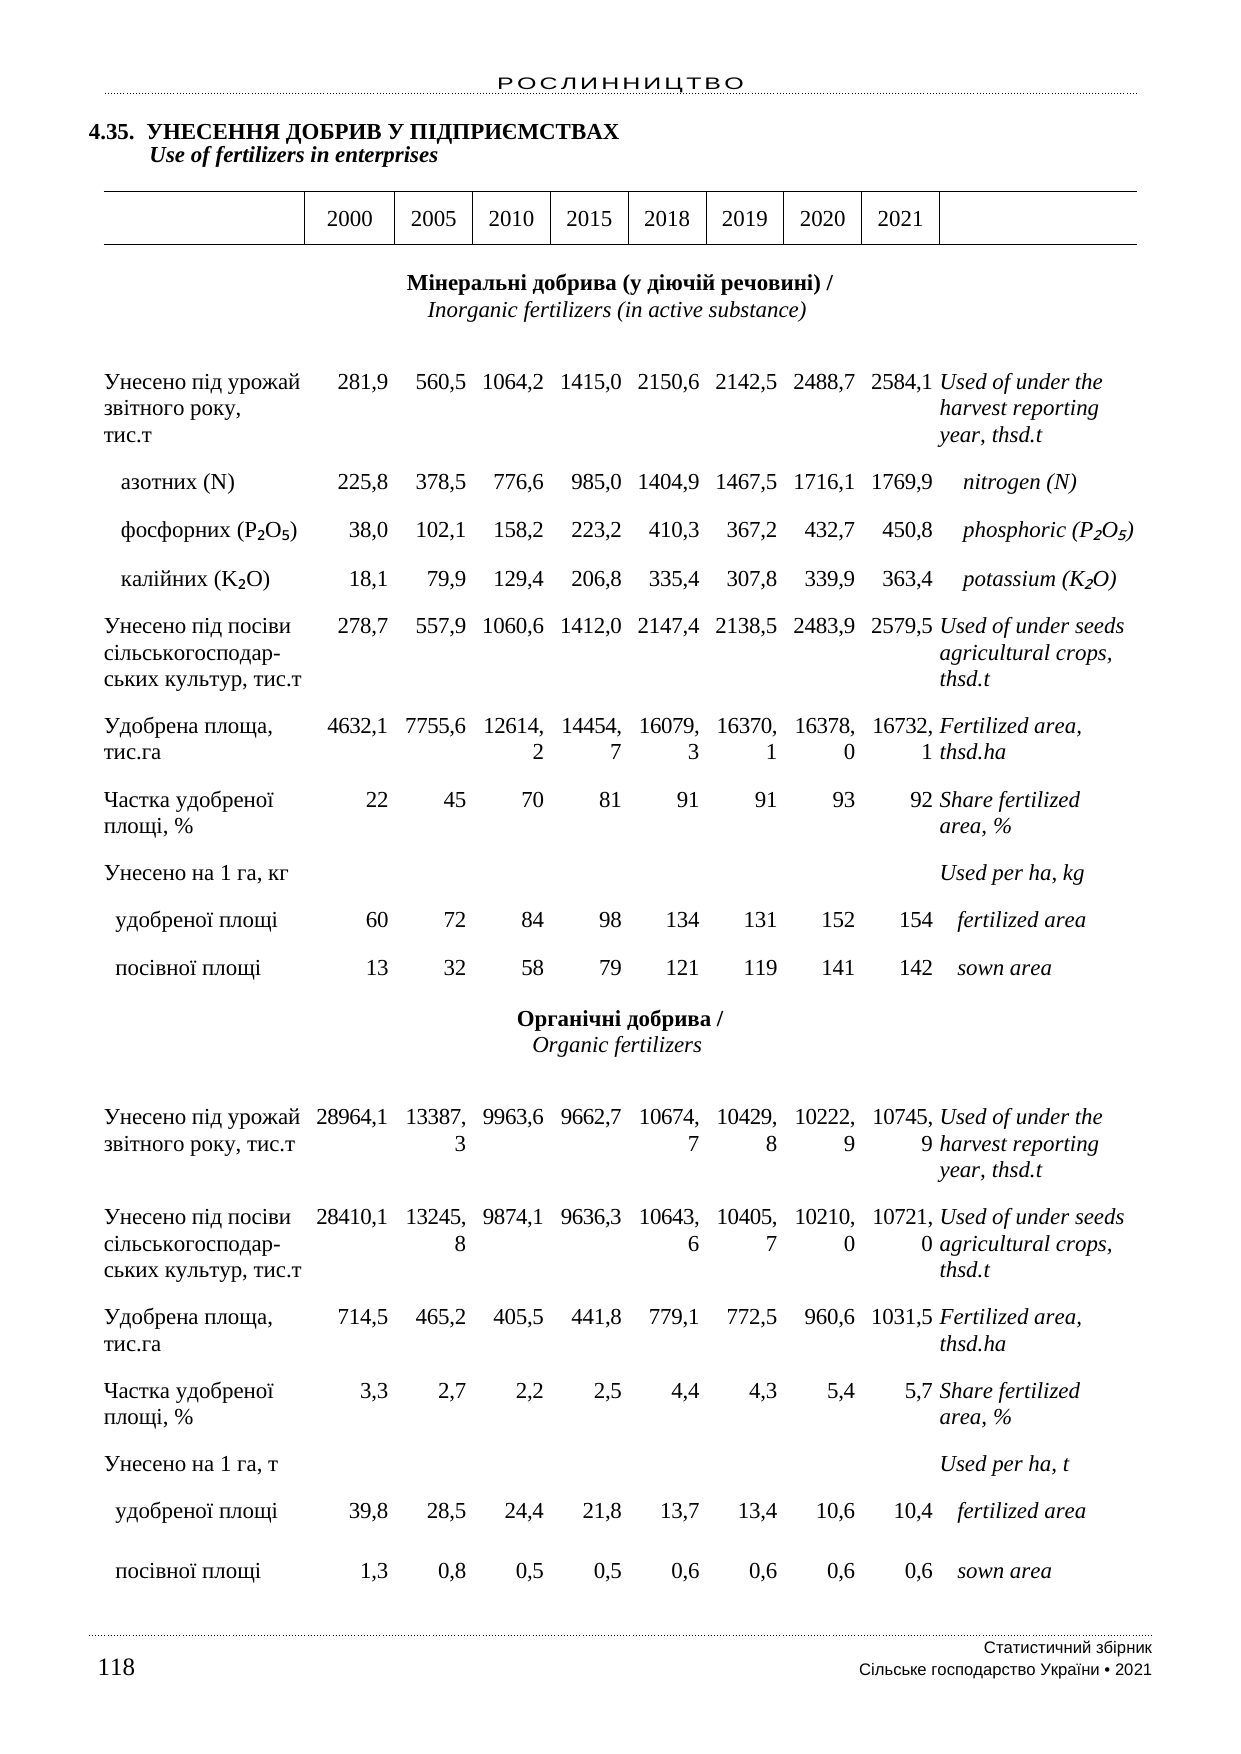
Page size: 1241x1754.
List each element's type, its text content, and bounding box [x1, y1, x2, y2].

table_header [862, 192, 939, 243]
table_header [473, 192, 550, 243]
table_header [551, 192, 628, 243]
text 4.35. Унесення добрив у підприємствах [89, 118, 1137, 144]
subtitle Use of fertilizers in enterprises [103, 144, 1137, 167]
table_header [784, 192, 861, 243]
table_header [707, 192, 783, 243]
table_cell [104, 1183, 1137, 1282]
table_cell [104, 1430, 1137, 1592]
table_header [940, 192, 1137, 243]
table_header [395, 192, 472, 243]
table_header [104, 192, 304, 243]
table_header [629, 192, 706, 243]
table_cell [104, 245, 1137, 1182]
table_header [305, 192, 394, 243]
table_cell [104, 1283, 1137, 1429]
